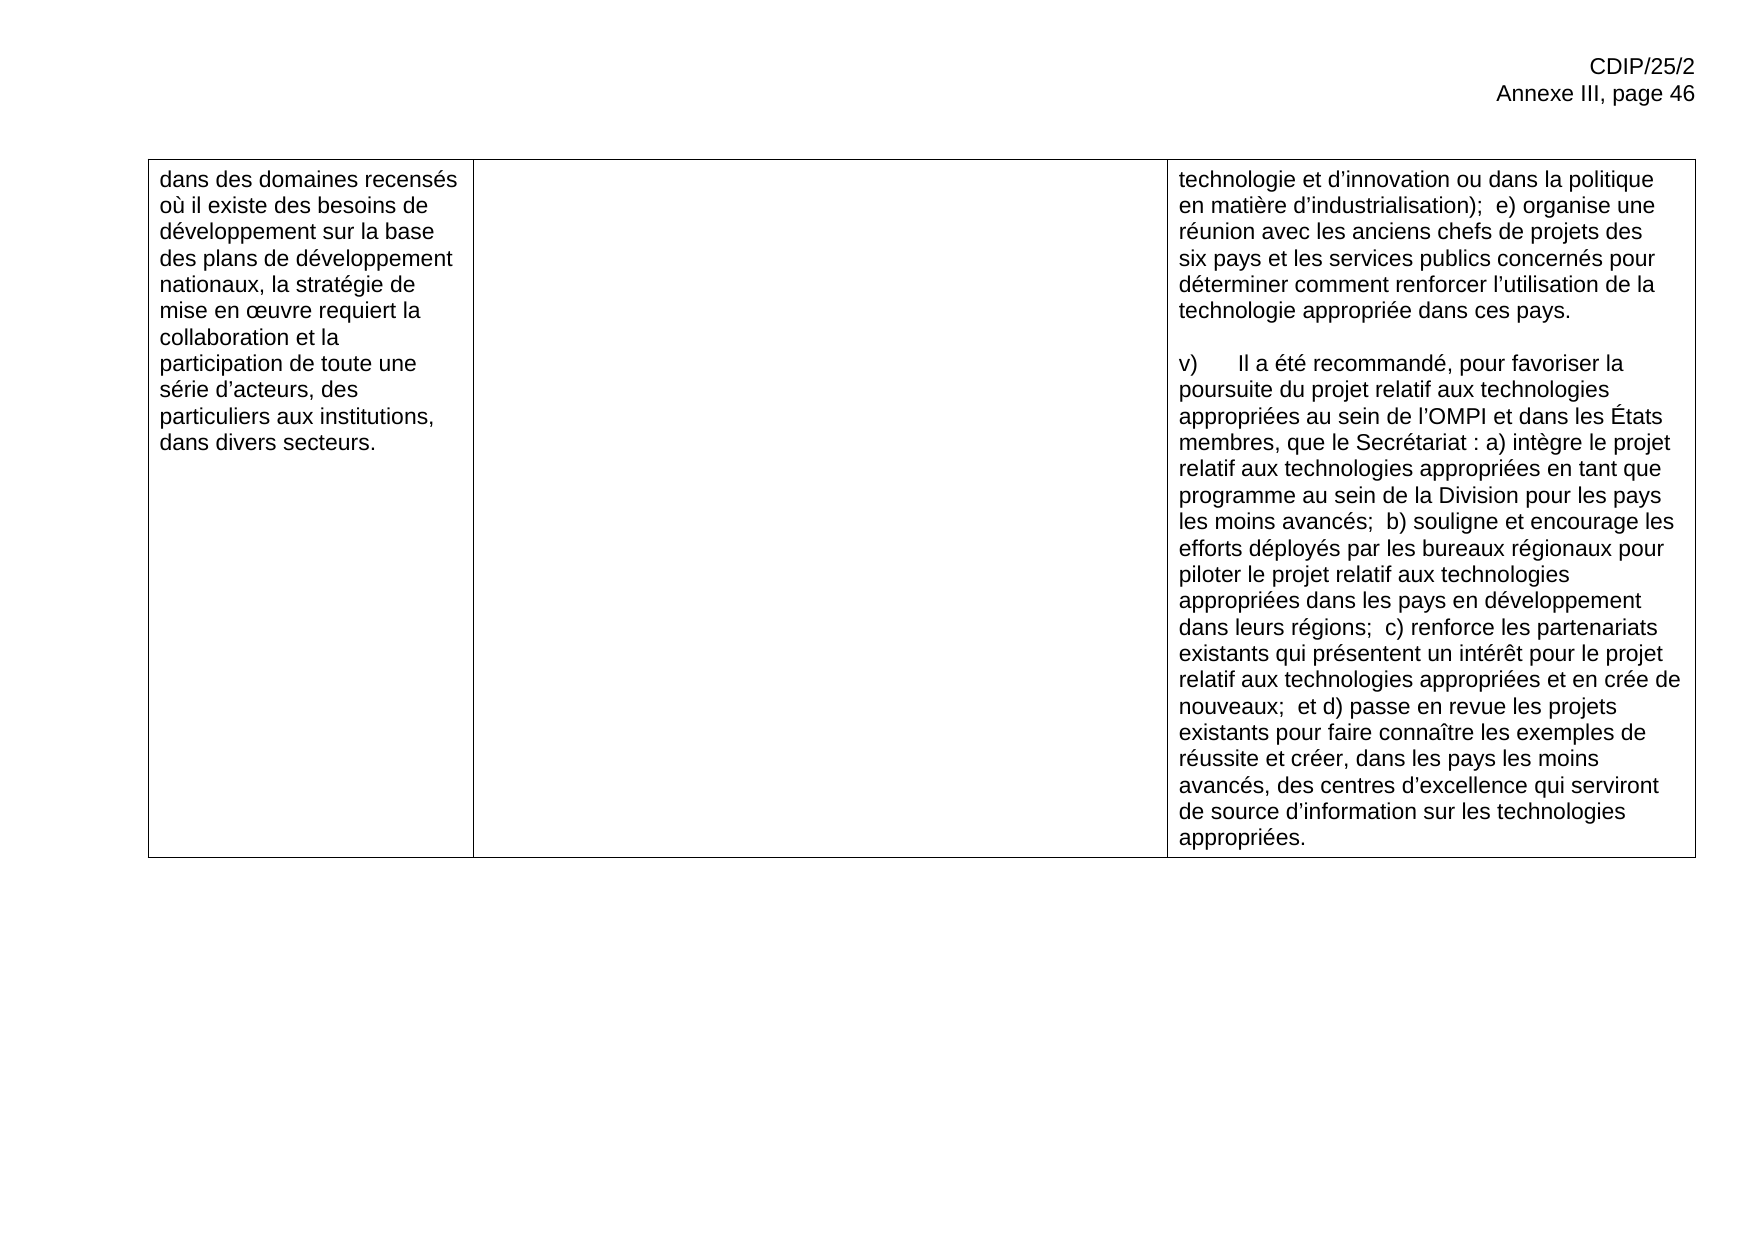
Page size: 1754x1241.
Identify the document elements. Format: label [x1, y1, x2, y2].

table_cell [474, 160, 1167, 857]
table_cell [149, 160, 473, 857]
table_cell [1168, 160, 1695, 857]
